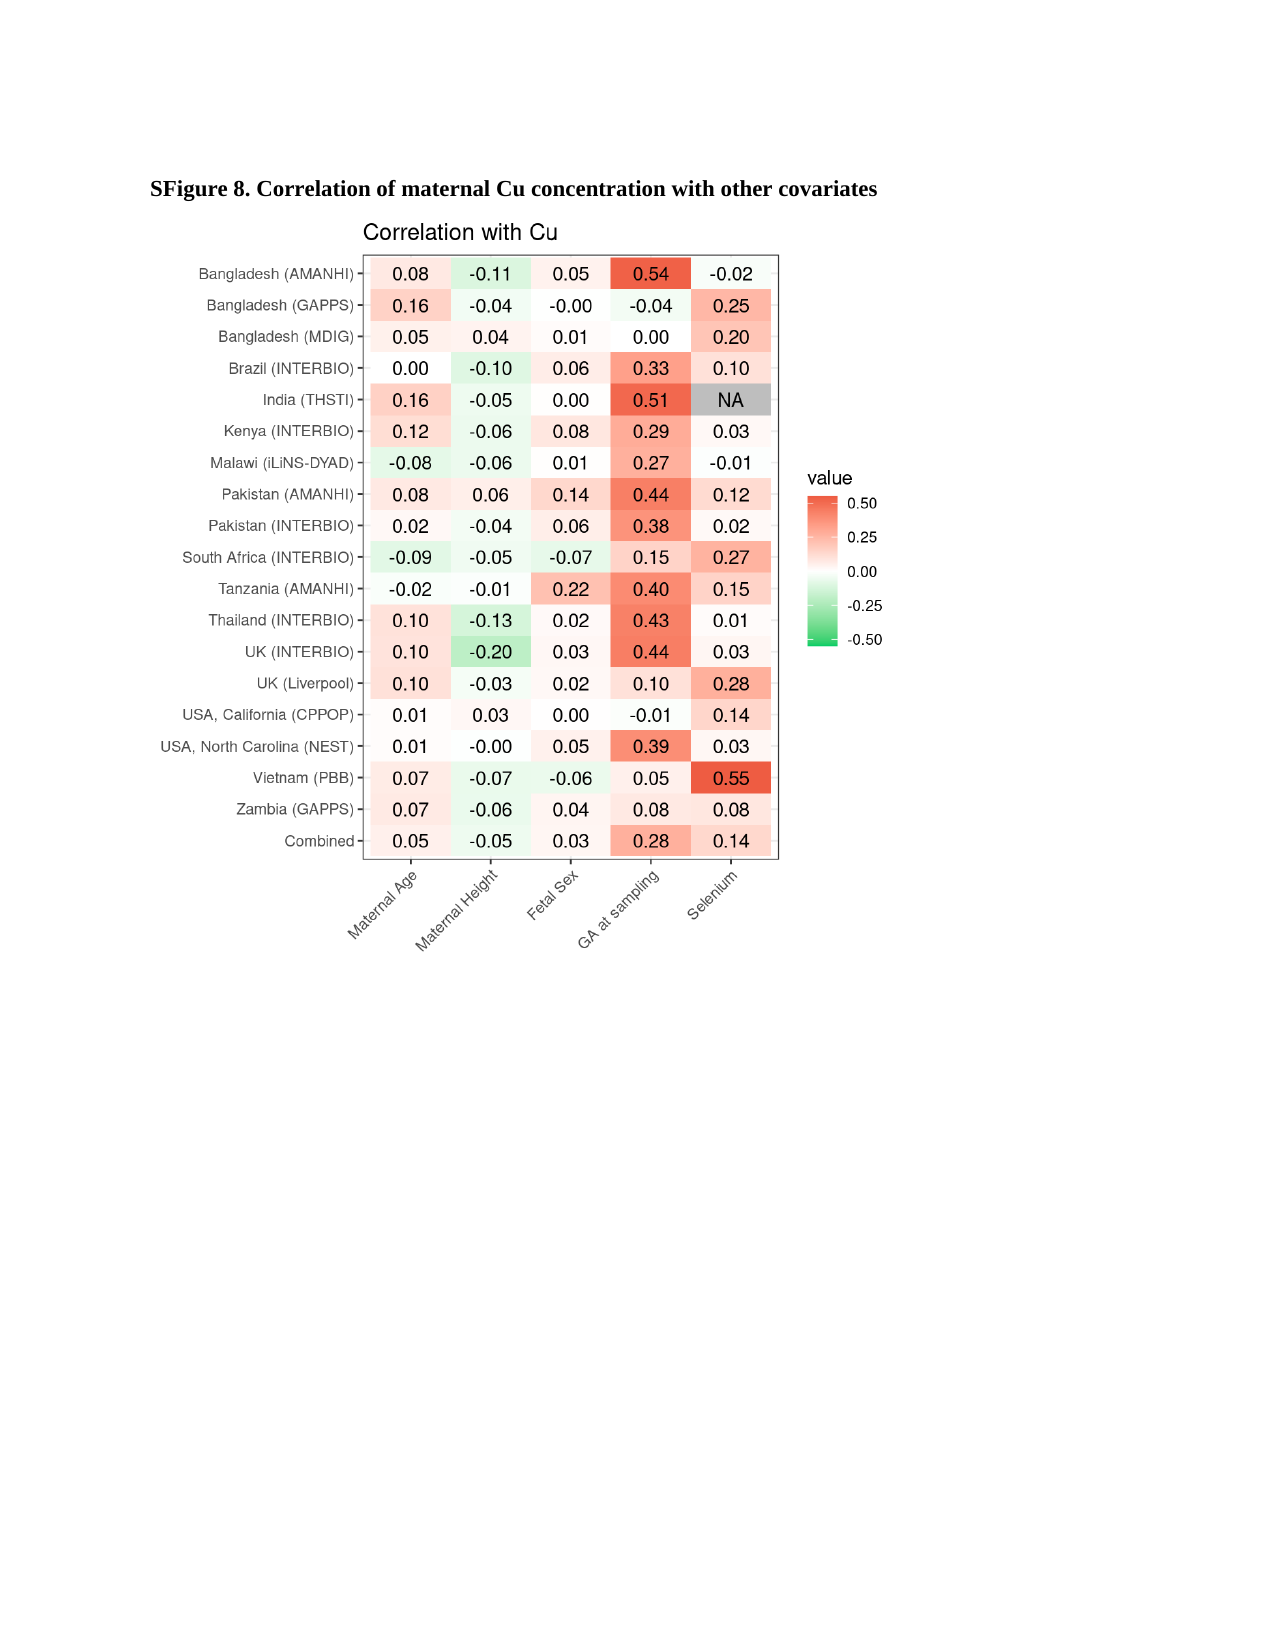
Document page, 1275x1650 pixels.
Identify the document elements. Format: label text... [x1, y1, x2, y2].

picture [150, 213, 901, 964]
subtitle SFigure 8. Correlation of maternal Cu concentration with other covariates [150, 175, 1125, 201]
